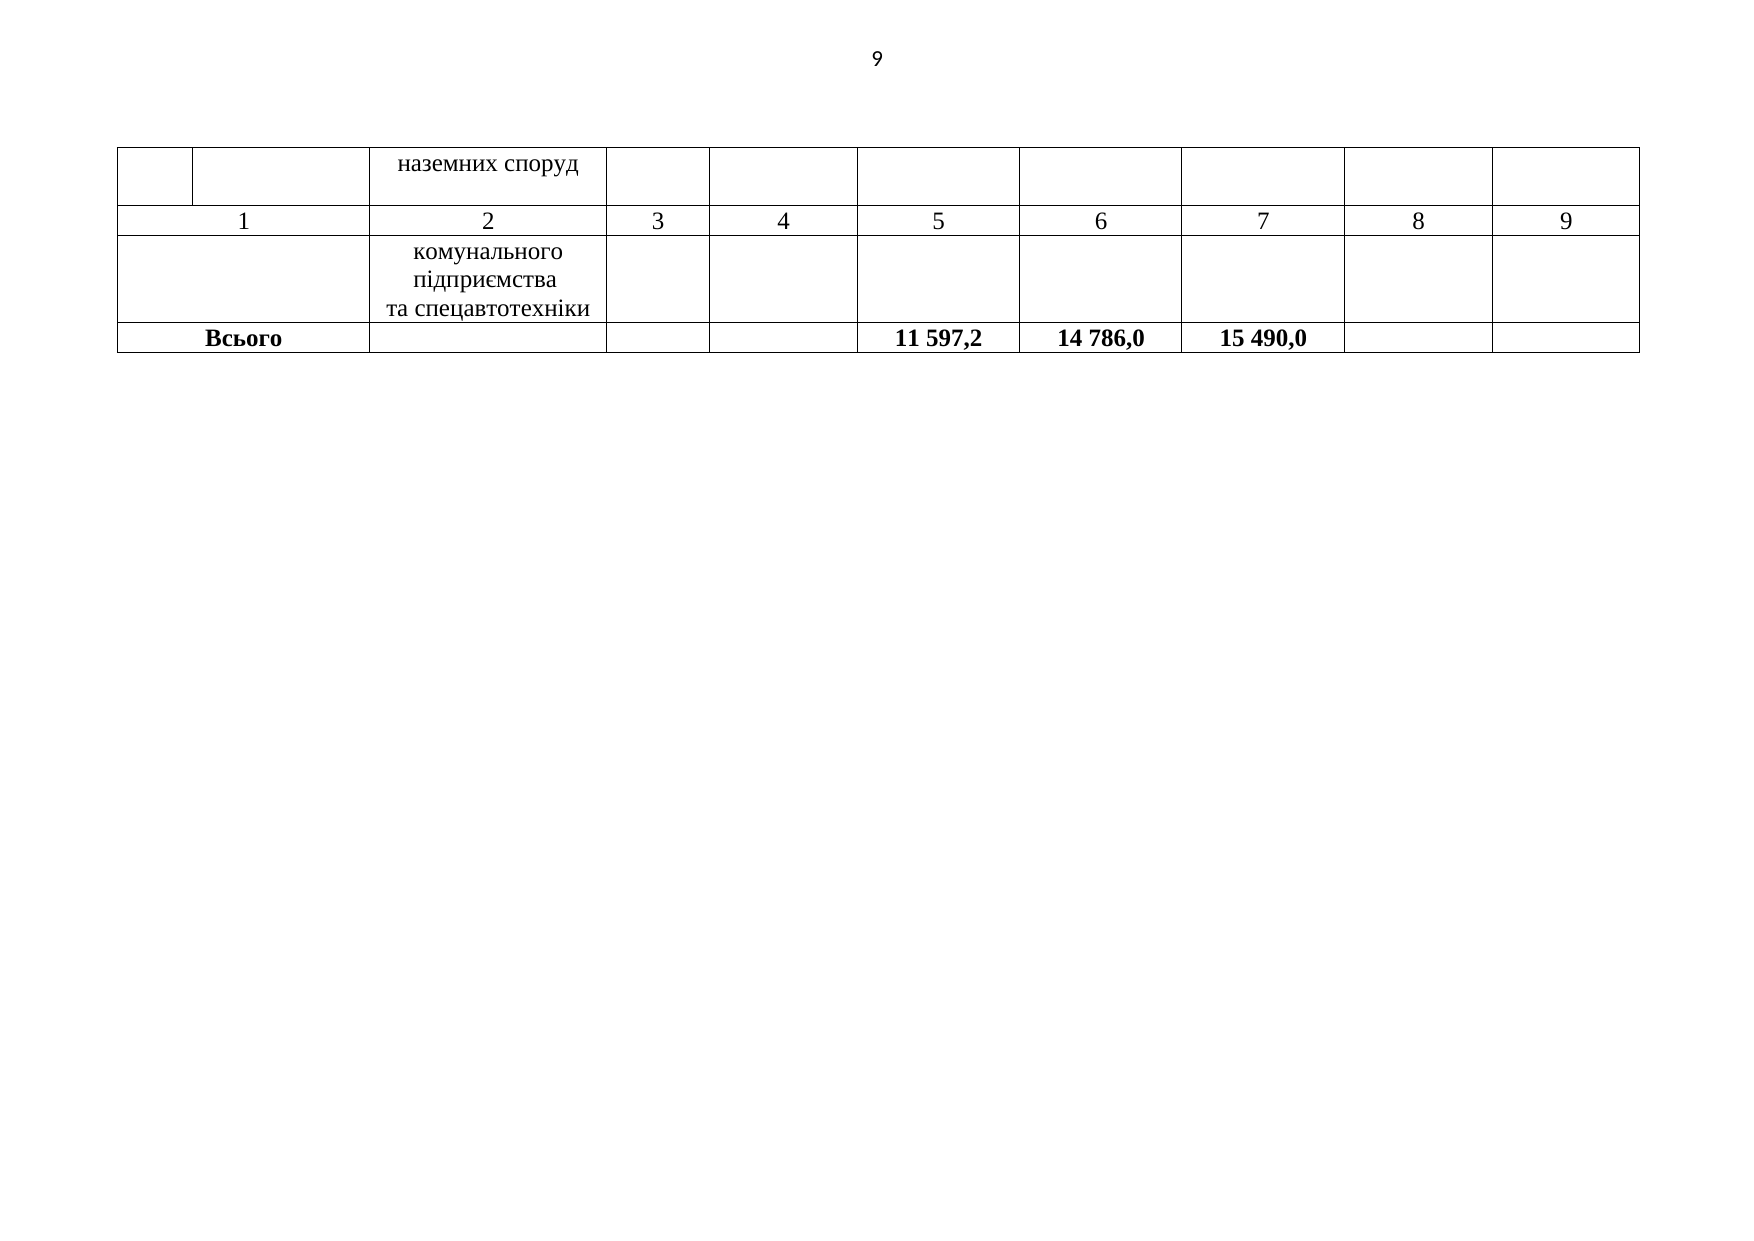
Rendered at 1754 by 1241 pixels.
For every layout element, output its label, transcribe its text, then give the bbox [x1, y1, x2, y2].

table_cell 14 786,0 [1020, 323, 1181, 352]
table_cell [607, 323, 709, 352]
table_cell 2 [370, 206, 606, 235]
table_cell 15 490,0 [1182, 323, 1344, 352]
table_cell 1 [118, 206, 369, 235]
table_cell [858, 148, 1019, 205]
table_cell 6 [1020, 206, 1181, 235]
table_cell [370, 148, 606, 205]
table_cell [1345, 148, 1492, 205]
table_cell Всього [118, 323, 369, 352]
table_cell [1493, 236, 1639, 322]
table_cell 3 [607, 206, 709, 235]
table_cell [1493, 323, 1639, 352]
table_cell [710, 236, 857, 322]
table_cell [370, 323, 606, 352]
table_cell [1020, 148, 1181, 205]
table_cell [858, 236, 1019, 322]
table_cell [1182, 236, 1344, 322]
table_cell [710, 323, 857, 352]
table_cell 7 [1182, 206, 1344, 235]
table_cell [710, 148, 857, 205]
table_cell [1493, 148, 1639, 205]
table_cell [118, 236, 369, 322]
table_cell комунального підприємства та спецавтотехніки [370, 236, 606, 322]
table_cell 5 [858, 206, 1019, 235]
table_cell [1345, 323, 1492, 352]
table_cell [607, 236, 709, 322]
table_cell 8 [1345, 206, 1492, 235]
table_cell [1020, 236, 1181, 322]
table_cell [1345, 236, 1492, 322]
table_cell 11 597,2 [858, 323, 1019, 352]
table_cell 4 [710, 206, 857, 235]
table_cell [1182, 148, 1344, 205]
table_cell 9 [1493, 206, 1639, 235]
